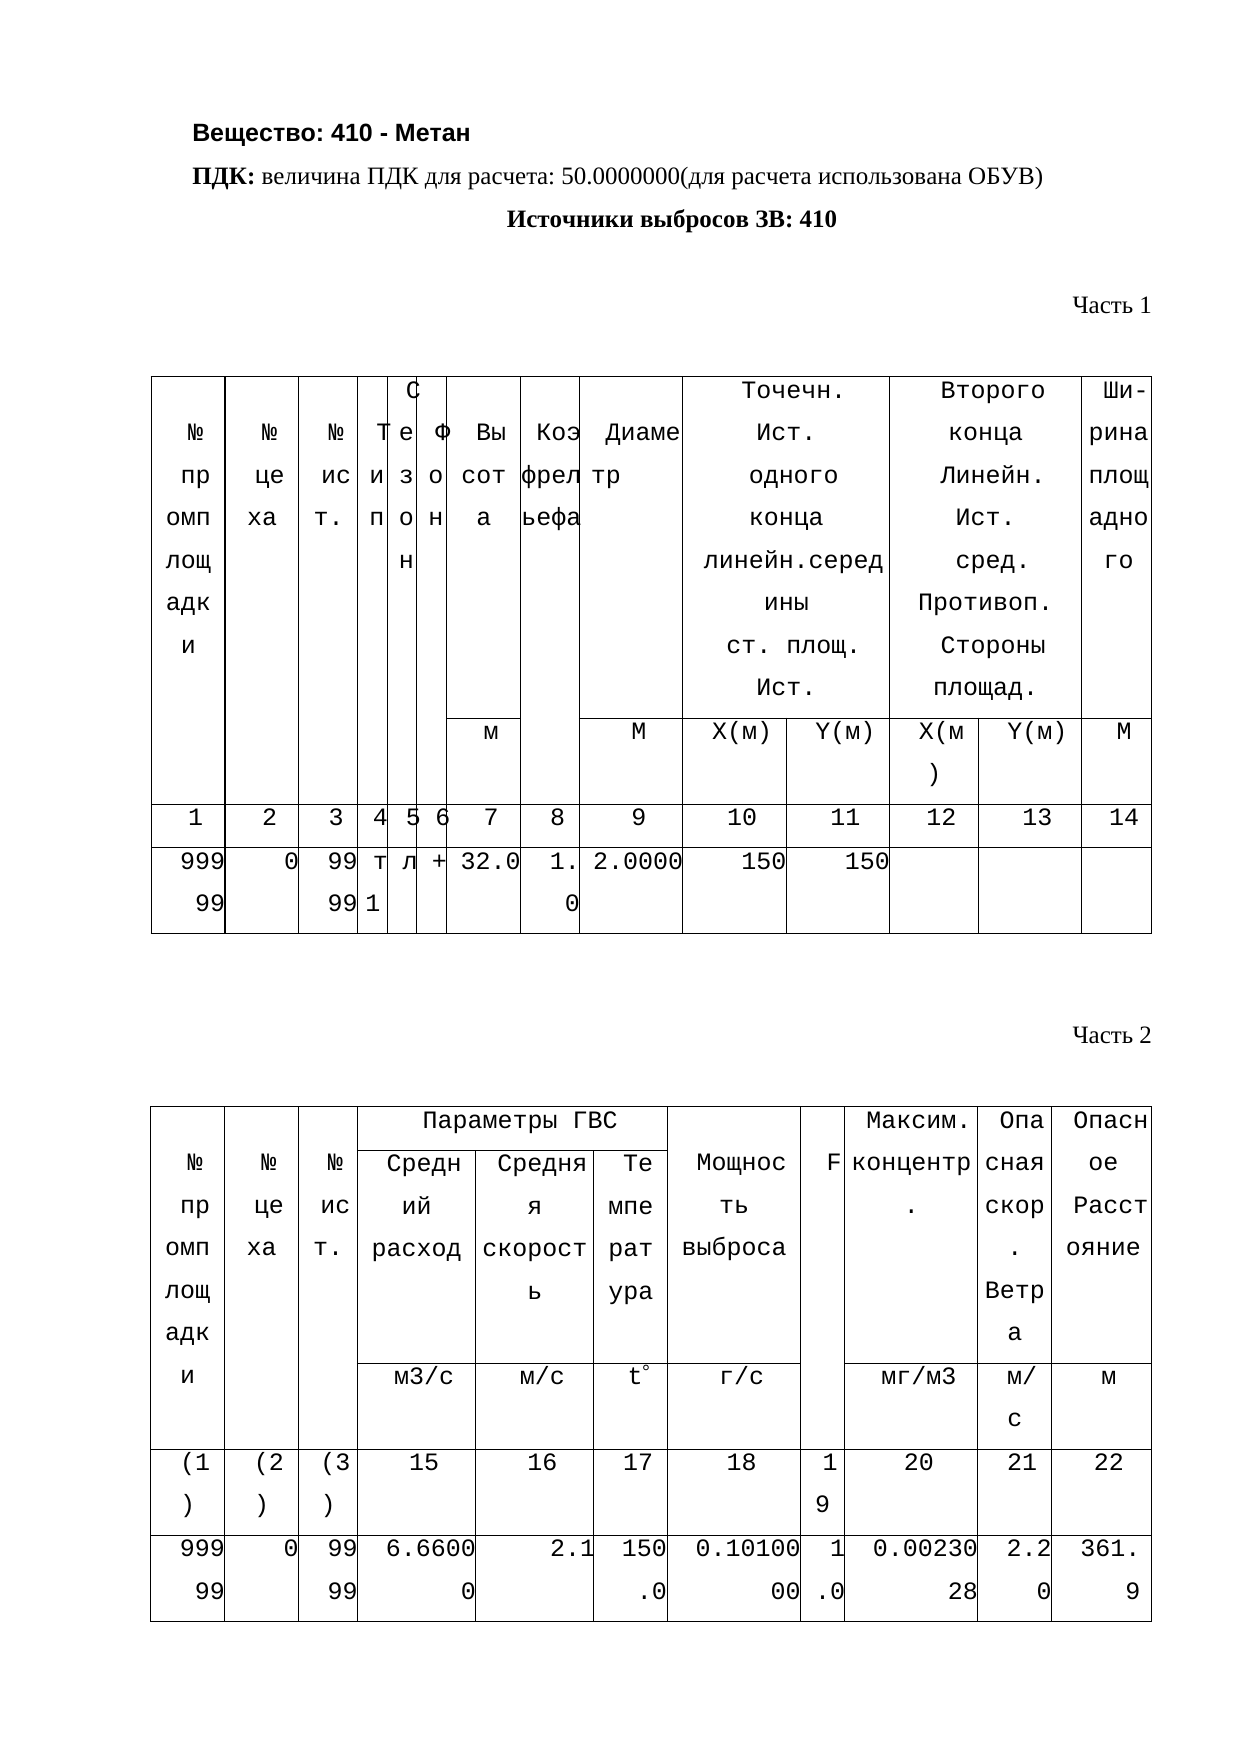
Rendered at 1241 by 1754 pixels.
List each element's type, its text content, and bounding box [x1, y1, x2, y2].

table_cell 150.0 [594, 1536, 667, 1621]
table_cell 1.0 [521, 848, 579, 933]
table_header № промплощадки [152, 377, 224, 803]
table_cell X(м) [683, 719, 786, 803]
text Часть 1 [177, 291, 1152, 319]
table_cell 150 [787, 848, 889, 933]
table_cell т1 [358, 848, 387, 933]
text Часть 2 [177, 1021, 1152, 1049]
table_cell 150 [683, 848, 786, 933]
text Вещество: 410 - Метан [177, 118, 1152, 147]
table_cell 18 [668, 1450, 800, 1535]
table_cell [979, 848, 1081, 933]
table_cell 11 [787, 805, 889, 847]
table_cell М [580, 719, 682, 803]
table_cell мг/м3 [845, 1364, 977, 1448]
table_cell 6.66000 [358, 1536, 475, 1621]
table_cell 2.20 [978, 1536, 1051, 1621]
table_cell 2.1 [476, 1536, 593, 1621]
table_cell 0.0023028 [845, 1536, 977, 1621]
table_header Опасное Расстояние [1052, 1107, 1151, 1362]
table_cell 14 [1082, 805, 1151, 847]
table_header Фон [417, 377, 446, 803]
table_cell 15 [358, 1450, 475, 1535]
table_header Сезон [388, 377, 416, 803]
table_cell м [447, 719, 520, 803]
table_cell 17 [594, 1450, 667, 1535]
table_cell 21 [978, 1450, 1051, 1535]
table_cell 5 [388, 805, 416, 847]
table_header F [801, 1107, 844, 1448]
text Источники выбросов ЗВ: 410 [177, 204, 1152, 233]
table_cell 1.0 [801, 1536, 844, 1621]
table_cell 8 [521, 805, 579, 847]
table_cell м [1052, 1364, 1151, 1448]
table_cell Температура [594, 1151, 667, 1362]
table_header № промплощадки [151, 1107, 224, 1448]
table_header № ист. [299, 1107, 357, 1448]
table_header Опасная скор. Ветра [978, 1107, 1051, 1362]
table_cell (2) [225, 1450, 298, 1535]
table_cell л [388, 848, 416, 933]
table_cell Y(м) [787, 719, 889, 803]
table_header Параметры ГВС [358, 1107, 667, 1150]
table_cell Y(м) [979, 719, 1081, 803]
text ПДК: величина ПДК для расчета: 50.0000000(для расчета использована ОБУВ) [177, 161, 1152, 190]
table_cell 2 [226, 805, 298, 847]
table_cell [1082, 848, 1151, 933]
table_header Высота [447, 377, 520, 717]
table_cell М [1082, 719, 1151, 803]
table_header Диаметр [580, 377, 682, 717]
table_cell X(м) [890, 719, 978, 803]
table_cell 9 [580, 805, 682, 847]
table_cell м/с [476, 1364, 593, 1448]
table_header Максим. концентр. [845, 1107, 977, 1362]
table_cell 1 [152, 805, 224, 847]
table_header Второго конца Линейн. Ист. сред. Противоп. Стороны площад. [890, 377, 1081, 717]
table_cell t [594, 1364, 667, 1448]
table_cell 19 [801, 1450, 844, 1535]
table_cell 2.0000 [580, 848, 682, 933]
table_cell м/с [978, 1364, 1051, 1448]
table_cell 13 [979, 805, 1081, 847]
table_header Ши-рина площадного [1082, 377, 1151, 717]
table_cell 20 [845, 1450, 977, 1535]
table_cell 6 [417, 805, 446, 847]
table_cell (1) [151, 1450, 224, 1535]
table_cell 0 [225, 1536, 298, 1621]
table_cell 12 [890, 805, 978, 847]
table_cell 0 [226, 848, 298, 933]
table_cell 0.1010000 [668, 1536, 800, 1621]
table_header № ист. [299, 377, 357, 803]
table_cell 9999 [299, 1536, 357, 1621]
table_cell (3) [299, 1450, 357, 1535]
table_cell Средняя скорость [476, 1151, 593, 1362]
table_cell г/с [668, 1364, 800, 1448]
table_cell 99999 [151, 1536, 224, 1621]
table_cell 99999 [152, 848, 224, 933]
table_header Мощность выброса [668, 1107, 800, 1362]
table_cell м3/с [358, 1364, 475, 1448]
table_header № цеха [226, 377, 298, 803]
table_cell 7 [447, 805, 520, 847]
table_cell Средний расход [358, 1151, 475, 1362]
table_header Коэфрельефа [521, 377, 579, 803]
table_cell 22 [1052, 1450, 1151, 1535]
table_cell 10 [683, 805, 786, 847]
table_header Точечн. Ист. одного конца линейн.середины ст. площ. Ист. [683, 377, 889, 717]
table_header Тип [358, 377, 387, 803]
table_cell 32.0 [447, 848, 520, 933]
table_cell 4 [358, 805, 387, 847]
table_cell [890, 848, 978, 933]
table_cell 16 [476, 1450, 593, 1535]
table_header № цеха [225, 1107, 298, 1448]
table_cell + [417, 848, 446, 933]
table_cell 361.9 [1052, 1536, 1151, 1621]
table_cell 9999 [299, 848, 357, 933]
table_cell 3 [299, 805, 357, 847]
